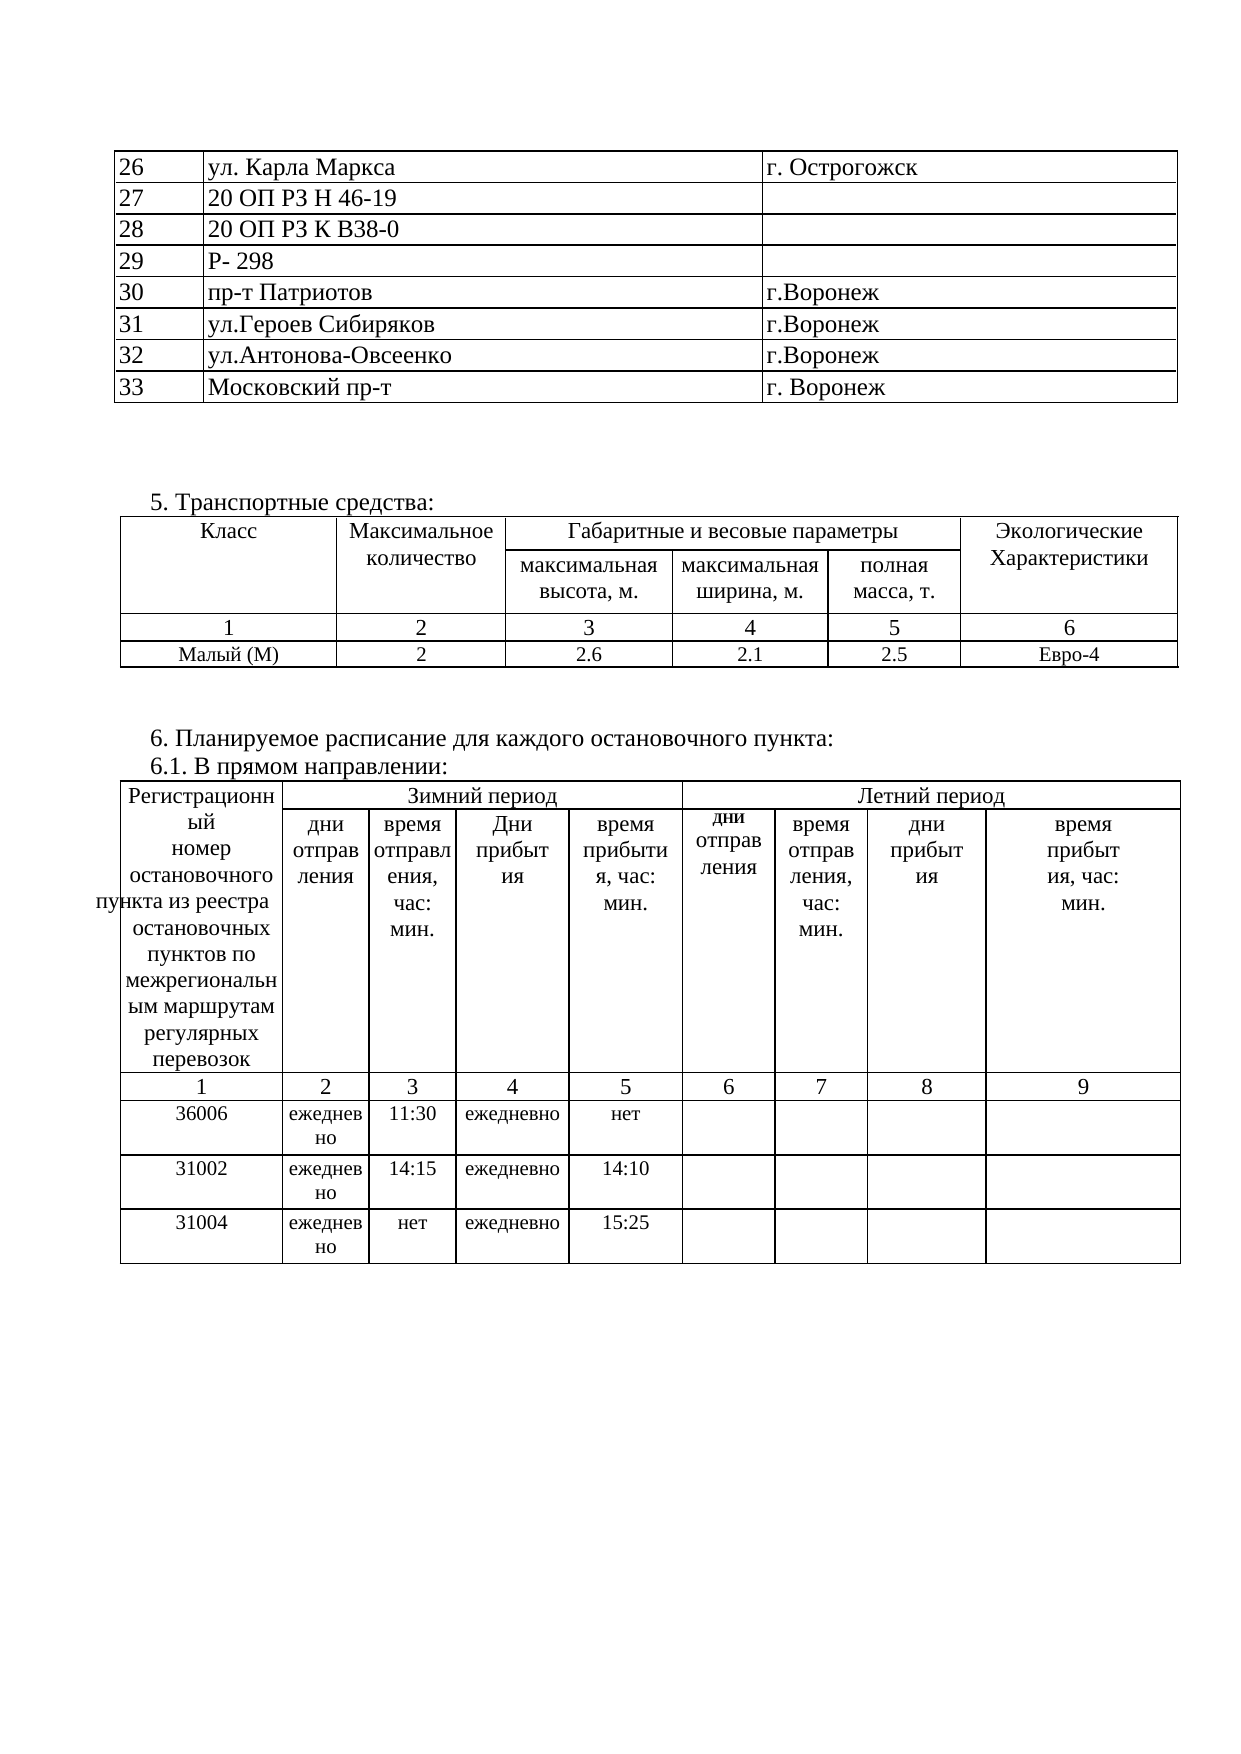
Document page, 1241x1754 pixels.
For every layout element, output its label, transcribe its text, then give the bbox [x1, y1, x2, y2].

table_cell [683, 1156, 774, 1208]
table_cell 5 [570, 1073, 682, 1099]
table_cell 2.6 [506, 642, 672, 666]
table_cell полная масса, т. [829, 551, 960, 612]
table_cell 31004 [121, 1210, 282, 1263]
table_cell ежедневно [457, 1210, 568, 1263]
table_cell 20 ОП РЗ К В38-0 [204, 215, 762, 244]
table_cell г. Воронеж [763, 370, 1177, 402]
table_cell ул.Героев Сибиряков [204, 309, 762, 339]
table_header Класс [121, 517, 336, 612]
table_cell 15:25 [570, 1210, 682, 1263]
table_cell Московский пр-т [204, 372, 762, 402]
table_cell 26 [115, 152, 203, 181]
table_cell г.Воронеж [763, 276, 1177, 307]
table_cell 2.1 [673, 642, 827, 666]
table_cell нет [570, 1101, 682, 1154]
table_cell 3 [506, 614, 672, 640]
table_header Зимний период [283, 782, 682, 808]
table_cell 33 [115, 371, 203, 402]
table_cell нет [370, 1210, 455, 1263]
table_cell ежедневно [283, 1156, 368, 1208]
table_header Габаритные и весовые параметры [506, 517, 960, 549]
table_cell максимальная высота, м. [506, 551, 672, 612]
table_header Максимальное количество [337, 517, 505, 612]
table_cell 9 [987, 1073, 1180, 1099]
table_cell Дни прибыт ия [457, 810, 568, 1072]
table_cell [776, 1210, 867, 1263]
table_cell время отправ ления, час: мин. [776, 810, 867, 1072]
table_cell 2.5 [829, 642, 960, 666]
table_cell 2 [337, 642, 505, 666]
table_cell [987, 1101, 1180, 1154]
table_cell [683, 1210, 774, 1263]
table_cell 4 [673, 614, 827, 640]
table_cell [683, 1101, 774, 1154]
table_cell Евро-4 [961, 642, 1177, 666]
table_header Экологические Характеристики [961, 517, 1177, 612]
table_cell [776, 1101, 867, 1154]
text 6.1. В прямом направлении: [150, 751, 1090, 780]
table_cell 1 [121, 614, 336, 640]
table_cell [868, 1210, 985, 1263]
table_cell ежедневно [283, 1210, 368, 1263]
table_cell дни отправ ления [283, 810, 368, 1072]
table_cell [868, 1156, 985, 1208]
text 5. Транспортные средства: [150, 487, 1090, 516]
table_cell время прибыт ия, час: мин. [987, 810, 1180, 1072]
table_cell 2 [283, 1073, 368, 1099]
table_cell 27 [115, 183, 203, 213]
table_cell ежедневно [283, 1101, 368, 1154]
table_cell ул.Антонова-Овсеенко [204, 340, 762, 370]
table_cell г. Острогожск [763, 152, 1177, 181]
table_header Летний период [683, 782, 1180, 808]
table_cell 36006 [121, 1101, 282, 1154]
table_cell [868, 1101, 985, 1154]
table_cell [987, 1156, 1180, 1208]
table_cell 30 [115, 277, 203, 307]
table_cell ежедневно [457, 1156, 568, 1208]
table_cell время отправл ения, час: мин. [370, 810, 455, 1072]
table_cell 20 ОП РЗ Н 46-19 [204, 183, 762, 213]
table_cell пр-т Патриотов [204, 277, 762, 307]
table_cell 28 [115, 214, 203, 244]
table_cell 2 [337, 614, 505, 640]
table_cell 8 [868, 1073, 985, 1099]
table_cell 1 [121, 1073, 282, 1099]
table_cell [763, 213, 1177, 244]
table_cell 5 [829, 614, 960, 640]
table_cell Р- 298 [204, 246, 762, 276]
text 6. Планируемое расписание для каждого остановочного пункта: [150, 723, 1090, 751]
table_cell Малый (М) [121, 642, 336, 666]
table_cell 32 [115, 340, 203, 370]
table_cell 31 [115, 308, 203, 339]
table_cell 4 [457, 1073, 568, 1099]
table_cell 6 [961, 614, 1177, 640]
table_cell 29 [115, 245, 203, 276]
table_cell [763, 181, 1177, 213]
table_cell [987, 1210, 1180, 1263]
table_cell дни прибыт ия [868, 810, 985, 1072]
table_cell 6 [683, 1073, 774, 1099]
table_cell время прибыти я, час: мин. [570, 810, 682, 1072]
table_cell 3 [370, 1073, 455, 1099]
table_cell 7 [776, 1073, 867, 1099]
table_header Регистрационный номер остановочного пункта из реестра остановочных пунктов по межрегиональным маршрутам регулярных перевозок [121, 782, 282, 1072]
table_cell ежедневно [457, 1101, 568, 1154]
table_cell г.Воронеж [763, 307, 1177, 339]
table_cell [776, 1156, 867, 1208]
table_cell г.Воронеж [763, 339, 1177, 370]
table_cell 14:15 [370, 1156, 455, 1208]
table_cell ул. Карла Маркса [204, 152, 762, 181]
table_cell 11:30 [370, 1101, 455, 1154]
table_cell 31002 [121, 1156, 282, 1208]
table_cell [763, 244, 1177, 276]
table_cell максимальная ширина, м. [673, 551, 827, 612]
table_cell ДНИ отправ ления [683, 810, 774, 1072]
table_cell 14:10 [570, 1156, 682, 1208]
